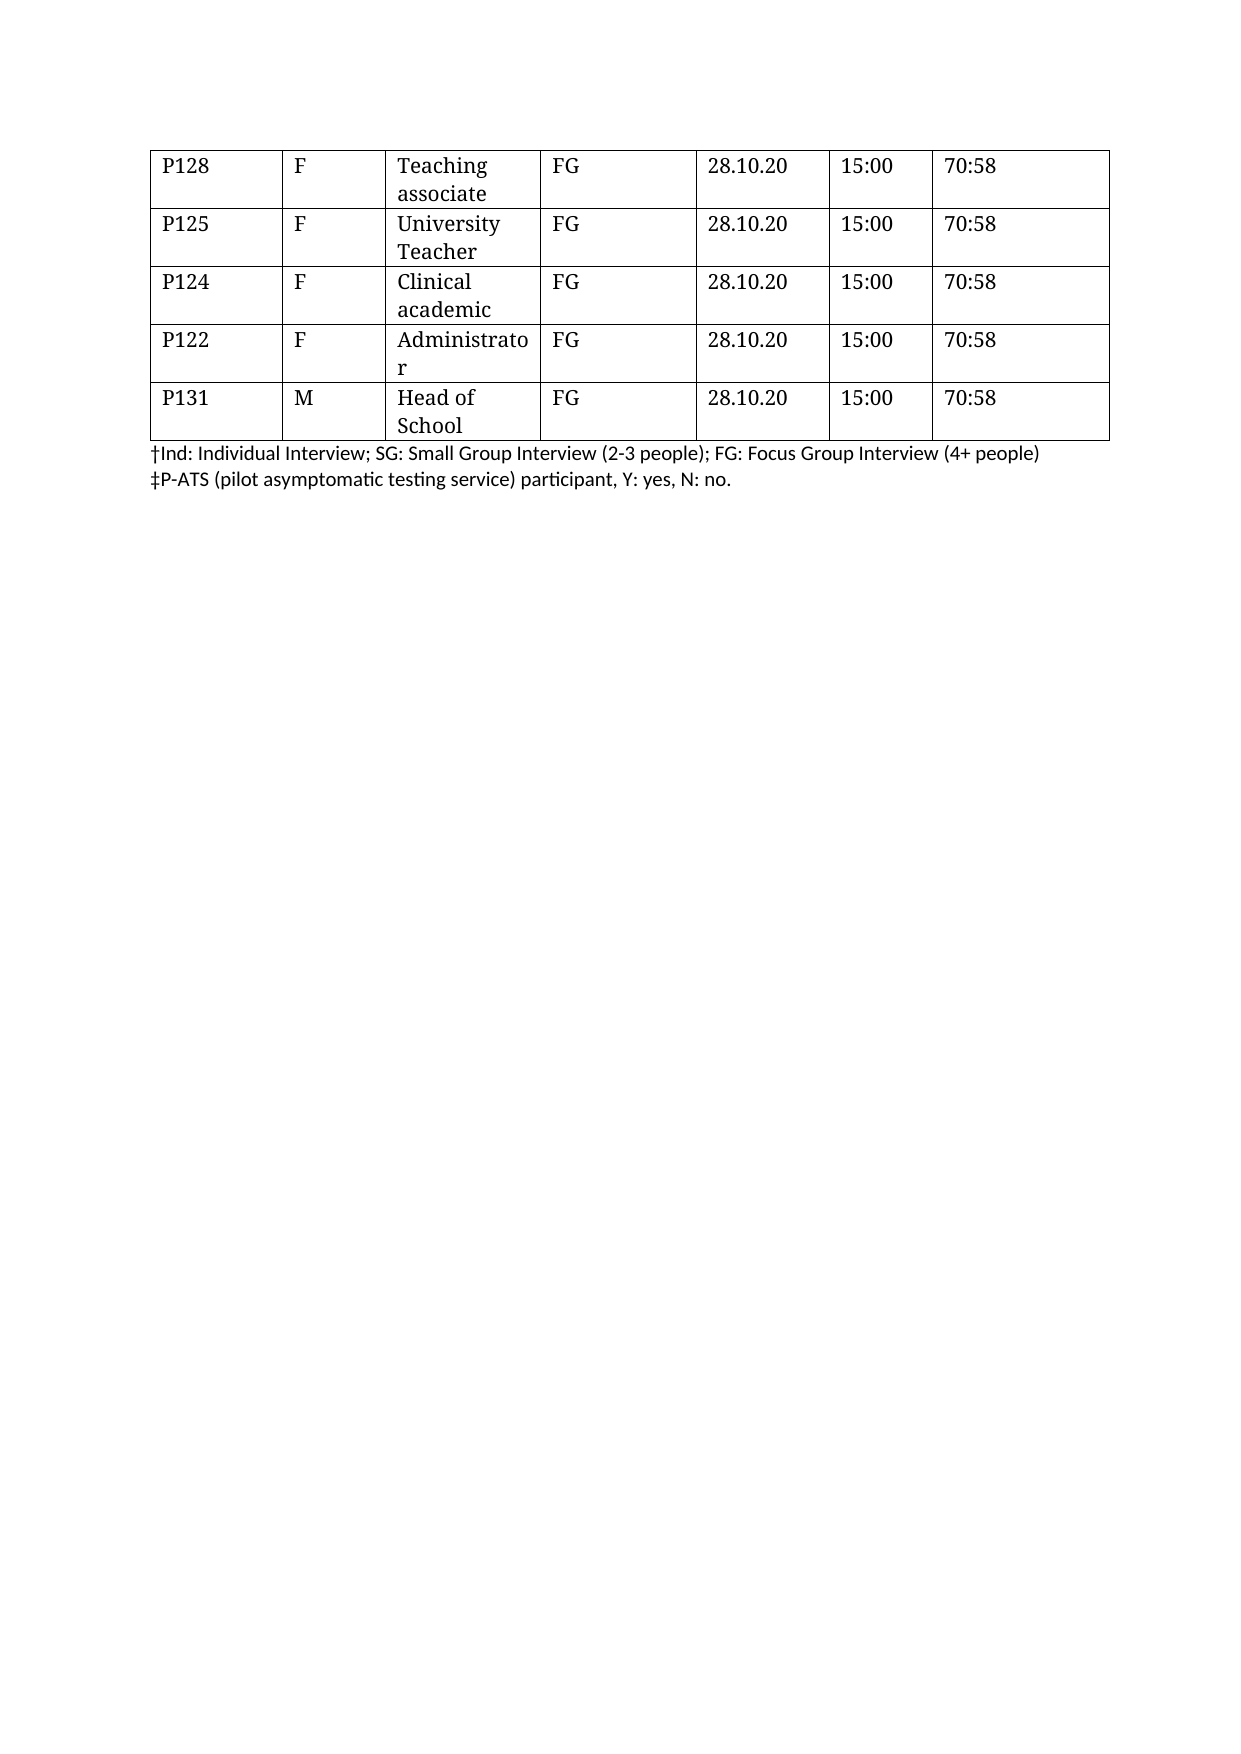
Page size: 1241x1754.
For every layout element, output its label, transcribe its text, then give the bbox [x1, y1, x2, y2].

table_cell M [283, 383, 385, 439]
table_cell Administrator [386, 325, 540, 382]
table_cell 70:58 [933, 325, 1109, 382]
table_cell 70:58 [933, 383, 1109, 439]
table_cell FG [541, 151, 696, 208]
table_cell FG [541, 383, 696, 439]
table_cell FG [541, 209, 696, 266]
table_cell 15:00 [830, 325, 932, 382]
table_cell 28.10.20 [697, 325, 829, 382]
table_cell 28.10.20 [697, 383, 829, 439]
table_cell P125 [151, 209, 282, 266]
table_cell FG [541, 325, 696, 382]
table_cell Head of School [386, 383, 540, 439]
table_cell F [283, 209, 385, 266]
table_cell University Teacher [386, 209, 540, 266]
table_cell 15:00 [830, 151, 932, 208]
table_cell F [283, 151, 385, 208]
table_cell 28.10.20 [697, 209, 829, 266]
table_cell 15:00 [830, 209, 932, 266]
table_cell FG [541, 267, 696, 324]
table_cell 28.10.20 [697, 267, 829, 324]
table_cell P128 [151, 151, 282, 208]
table_cell 15:00 [830, 383, 932, 439]
table_cell F [283, 267, 385, 324]
table_cell 70:58 [933, 267, 1109, 324]
table_cell 70:58 [933, 209, 1109, 266]
table_cell P124 [151, 267, 282, 324]
table_cell Clinical academic [386, 267, 540, 324]
text †Ind: Individual Interview; SG: Small Group Interview (2-3 people); FG: Focus Group Interview (4+ people) [150, 441, 1090, 466]
table_cell 15:00 [830, 267, 932, 324]
text ‡P-ATS (pilot asymptomatic testing service) participant, Y: yes, N: no. [150, 466, 1090, 491]
table_cell 28.10.20 [697, 151, 829, 208]
table_cell P122 [151, 325, 282, 382]
table_cell P131 [151, 383, 282, 439]
table_cell 70:58 [933, 151, 1109, 208]
table_cell Teaching associate [386, 151, 540, 208]
table_cell F [283, 325, 385, 382]
